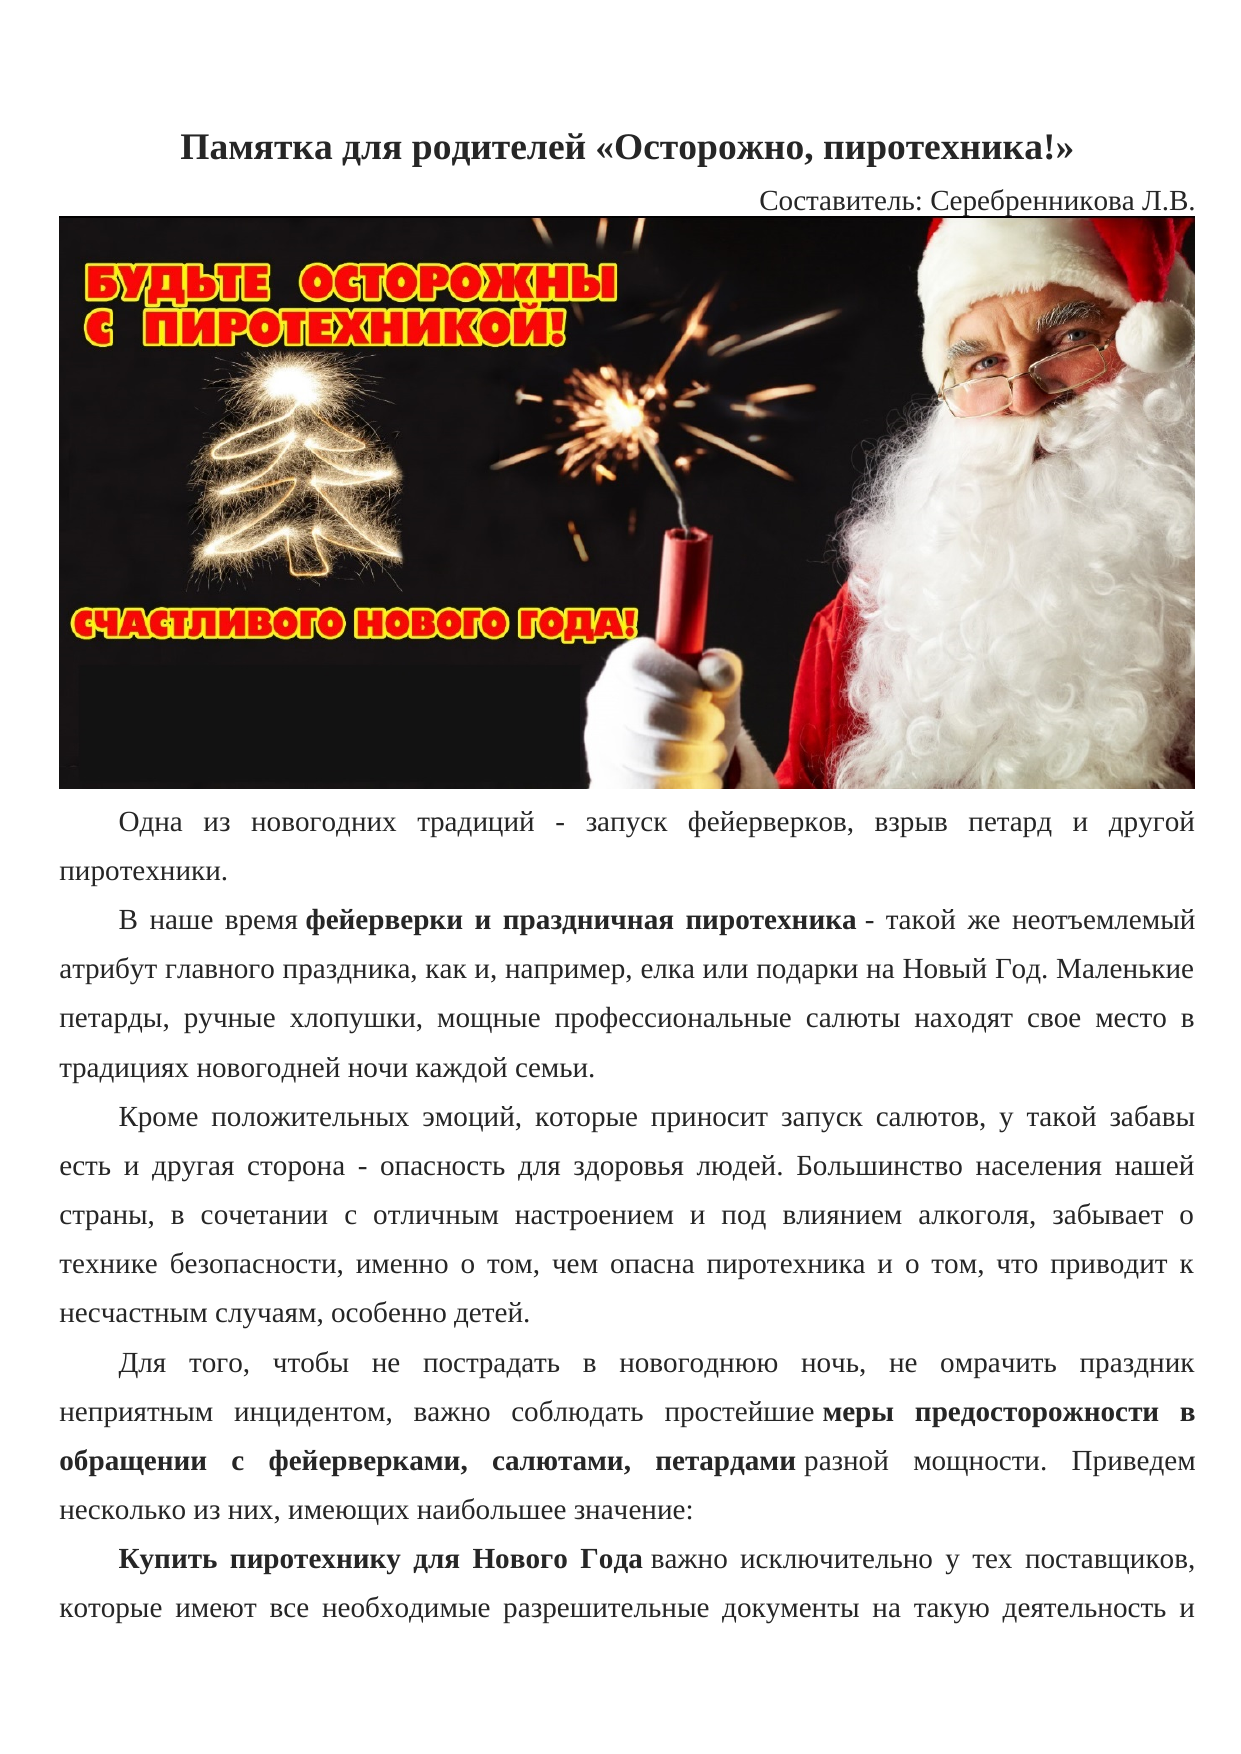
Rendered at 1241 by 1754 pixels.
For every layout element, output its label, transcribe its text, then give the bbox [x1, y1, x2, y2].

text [59, 1526, 1196, 1624]
picture [59, 216, 1195, 789]
text Кроме положительных эмоций, которые приносит запуск салютов, у такой забавы есть и другая сторона - опасность для здоровья людей. Большинство населения нашей страны, в сочетании с отличным настроением и под влиянием алкоголя, забывает о технике безопасности, именно о том, чем опасна пиротехника и о том, что приводит к несчастным случаям, особенно детей. [59, 1083, 1196, 1329]
text В наше время фейерверки и праздничная пиротехника - такой же неотъемлемый атрибут главного праздника, как и, например, елка или подарки на Новый Год. Маленькие петарды, ручные хлопушки, мощные профессиональные салюты находят свое место в традициях новогодней ночи каждой семьи. [59, 887, 1196, 1083]
text Для того, чтобы не пострадать в новогоднюю ночь, не омрачить праздник неприятным инцидентом, важно соблюдать простейшие меры предосторожности в обращении с фейерверками, салютами, петардами разной мощности. Приведем несколько из них, имеющих наибольшее значение: [59, 1329, 1196, 1526]
text Составитель: Серебренникова Л.В. [59, 167, 1196, 216]
text Одна из новогодних традиций - запуск фейерверков, взрыв петард и другой пиротехники. [59, 788, 1196, 887]
text Памятка для родителей «Осторожно, пиротехника!» [59, 118, 1196, 167]
